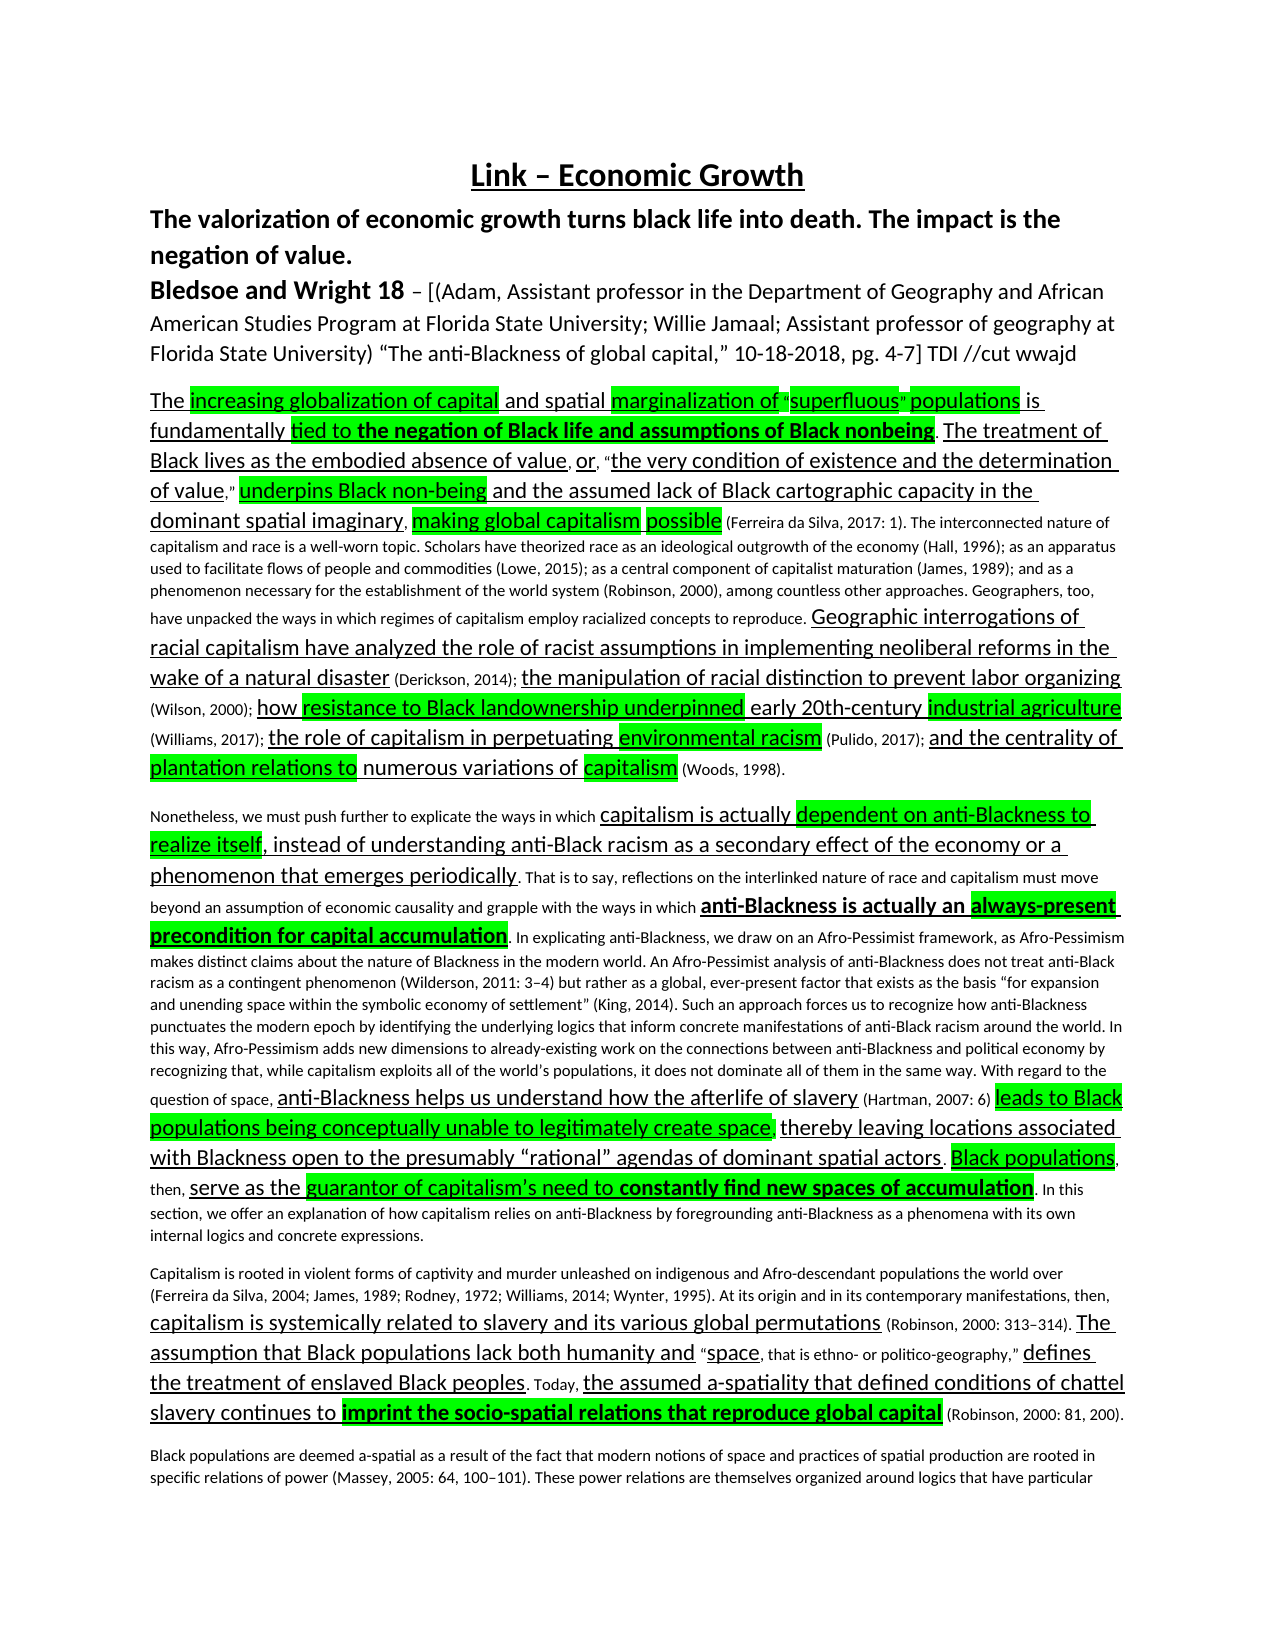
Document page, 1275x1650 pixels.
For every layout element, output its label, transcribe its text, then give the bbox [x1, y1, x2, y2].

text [150, 1445, 1125, 1487]
text Nonetheless, we must push further to explicate the ways in which capitalism is actually dependent on anti-Blackness to realize itself, instead of understanding anti-Black racism as a secondary effect of the economy or a phenomenon that emerges periodically. That is to say, reflections on the interlinked nature of race and capitalism must move beyond an assumption of economic causality and grapple with the ways in which anti-Blackness is actually an always-present precondition for capital accumulation. In explicating anti-Blackness, we draw on an Afro-Pessimist framework, as Afro-Pessimism makes distinct claims about the nature of Blackness in the modern world. An Afro-Pessimist analysis of anti-Blackness does not treat anti-Black racism as a contingent phenomenon (Wilderson, 2011: 3–4) but rather as a global, ever-present factor that exists as the basis “for expansion and unending space within the symbolic economy of settlement” (King, 2014). Such an approach forces us to recognize how anti-Blackness punctuates the modern epoch by identifying the underlying logics that inform concrete manifestations of anti-Black racism around the world. In this way, Afro-Pessimism adds new dimensions to already-existing work on the connections between anti-Blackness and political economy by recognizing that, while capitalism exploits all of the world’s populations, it does not dominate all of them in the same way. With regard to the question of space, anti-Blackness helps us understand how the afterlife of slavery (Hartman, 2007: 6) leads to Black populations being conceptually unable to legitimately create space, thereby leaving locations associated with Blackness open to the presumably “rational” agendas of dominant spatial actors. Black populations, then, serve as the guarantor of capitalism’s need to constantly find new spaces of accumulation. In this section, we offer an explanation of how capitalism relies on anti-Blackness by foregrounding anti-Blackness as a phenomena with its own internal logics and concrete expressions. [150, 800, 1125, 1245]
text The increasing globalization of capital and spatial marginalization of “superfluous” populations is fundamentally tied to the negation of Black life and assumptions of Black nonbeing. The treatment of Black lives as the embodied absence of value, or, “the very condition of existence and the determination of value,” underpins Black non-being and the assumed lack of Black cartographic capacity in the dominant spatial imaginary, making global capitalism possible (Ferreira da Silva, 2017: 1). The interconnected nature of capitalism and race is a well-worn topic. Scholars have theorized race as an ideological outgrowth of the economy (Hall, 1996); as an apparatus used to facilitate flows of people and commodities (Lowe, 2015); as a central component of capitalist maturation (James, 1989); and as a phenomenon necessary for the establishment of the world system (Robinson, 2000), among countless other approaches. Geographers, too, have unpacked the ways in which regimes of capitalism employ racialized concepts to reproduce. Geographic interrogations of racial capitalism have analyzed the role of racist assumptions in implementing neoliberal reforms in the wake of a natural disaster (Derickson, 2014); the manipulation of racial distinction to prevent labor organizing (Wilson, 2000); how resistance to Black landownership underpinned early 20th-century industrial agriculture (Williams, 2017); the role of capitalism in perpetuating environmental racism (Pulido, 2017); and the centrality of plantation relations to numerous variations of capitalism (Woods, 1998). [150, 386, 1125, 782]
subtitle The valorization of economic growth turns black life into death. The impact is the negation of value. [150, 202, 1125, 271]
subtitle Link – Economic Growth [150, 154, 1125, 195]
text Capitalism is rooted in violent forms of captivity and murder unleashed on indigenous and Afro-descendant populations the world over (Ferreira da Silva, 2004; James, 1989; Rodney, 1972; Williams, 2014; Wynter, 1995). At its origin and in its contemporary manifestations, then, capitalism is systemically related to slavery and its various global permutations (Robinson, 2000: 313–314). The assumption that Black populations lack both humanity and “space, that is ethno- or politico-geography,” defines the treatment of enslaved Black peoples. Today, the assumed a-spatiality that defined conditions of chattel slavery continues to imprint the socio-spatial relations that reproduce global capital (Robinson, 2000: 81, 200). [150, 1263, 1125, 1426]
text Bledsoe and Wright 18 – [(Adam, Assistant professor in the Department of Geography and African American Studies Program at Florida State University; Willie Jamaal; Assistant professor of geography at Florida State University) “The anti-Blackness of global capital,” 10-18-2018, pg. 4-7] TDI //cut wwajd [150, 273, 1125, 367]
